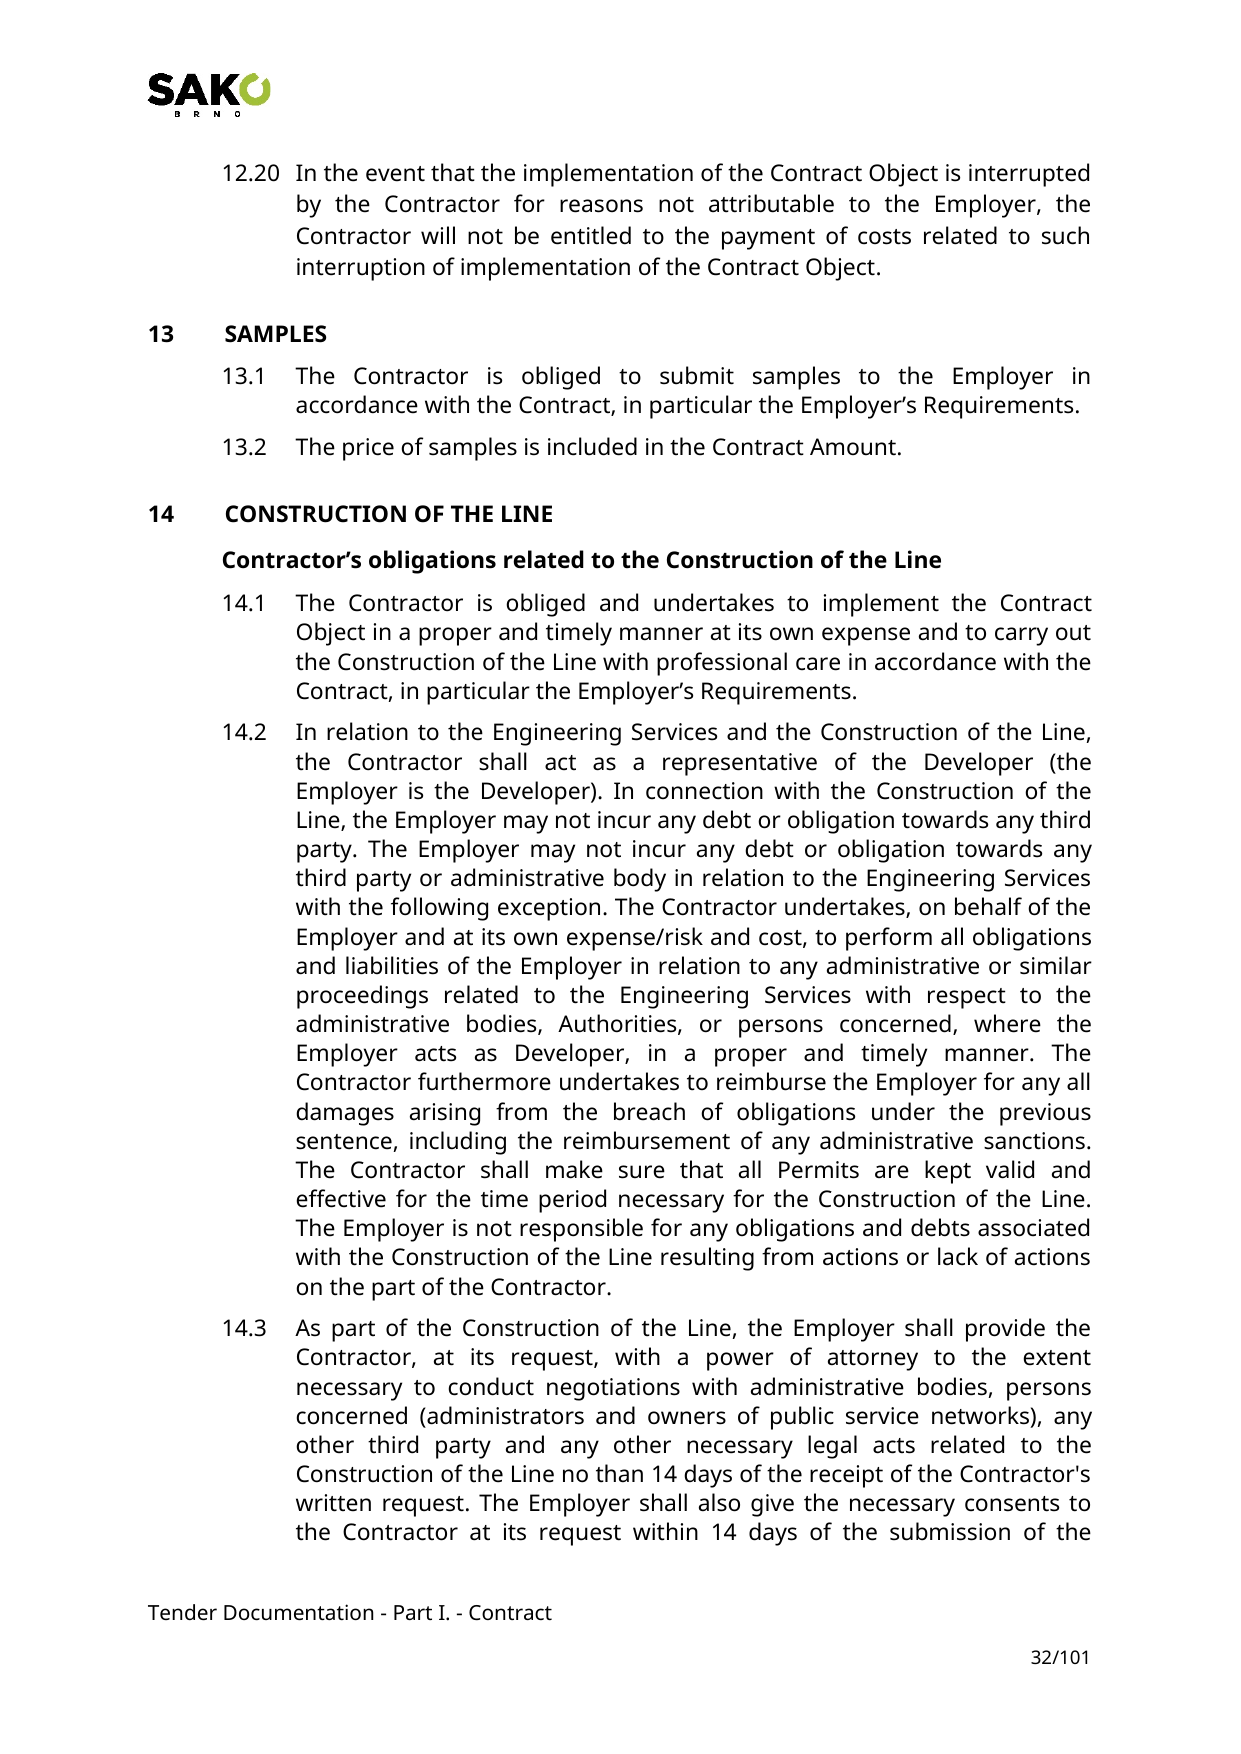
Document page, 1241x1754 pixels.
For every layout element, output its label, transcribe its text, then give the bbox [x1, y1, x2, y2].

list The price of samples is included in the Contract Amount. [221, 432, 1093, 461]
list The Contractor is obliged and undertakes to implement the Contract Object in a proper and timely manner at its own expense and to carry out the Construction of the Line with professional care in accordance with the Contract, in particular the Employer’s Requirements. [221, 588, 1093, 705]
list SAMPLES [148, 319, 1093, 349]
list In the event that the implementation of the Contract Object is interrupted by the Contractor for reasons not attributable to the Employer, the Contractor will not be entitled to the payment of costs related to such interruption of implementation of the Contract Object. [221, 157, 1093, 282]
list The Contractor is obliged to submit samples to the Employer in accordance with the Contract, in particular the Employer’s Requirements. [221, 361, 1093, 419]
list In relation to the Engineering Services and the Construction of the Line, the Contractor shall act as a representative of the Developer (the Employer is the Developer). In connection with the Construction of the Line, the Employer may not incur any debt or obligation towards any third party. The Employer may not incur any debt or obligation towards any third party or administrative body in relation to the Engineering Services with the following exception. The Contractor undertakes, on behalf of the Employer and at its own expense/risk and cost, to perform all obligations and liabilities of the Employer in relation to any administrative or similar proceedings related to the Engineering Services with respect to the administrative bodies, Authorities, or persons concerned, where the Employer acts as Developer, in a proper and timely manner. The Contractor furthermore undertakes to reimburse the Employer for any all damages arising from the breach of obligations under the previous sentence, including the reimbursement of any administrative sanctions. The Contractor shall make sure that all Permits are kept valid and effective for the time period necessary for the Construction of the Line. The Employer is not responsible for any obligations and debts associated with the Construction of the Line resulting from actions or lack of actions on the part of the Contractor. [221, 717, 1093, 1301]
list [221, 1313, 1093, 1547]
list CONSTRUCTION OF THE LINE [148, 499, 1093, 528]
text Contractor’s obligations related to the Construction of the Line [148, 540, 1093, 576]
picture [147, 73, 271, 117]
